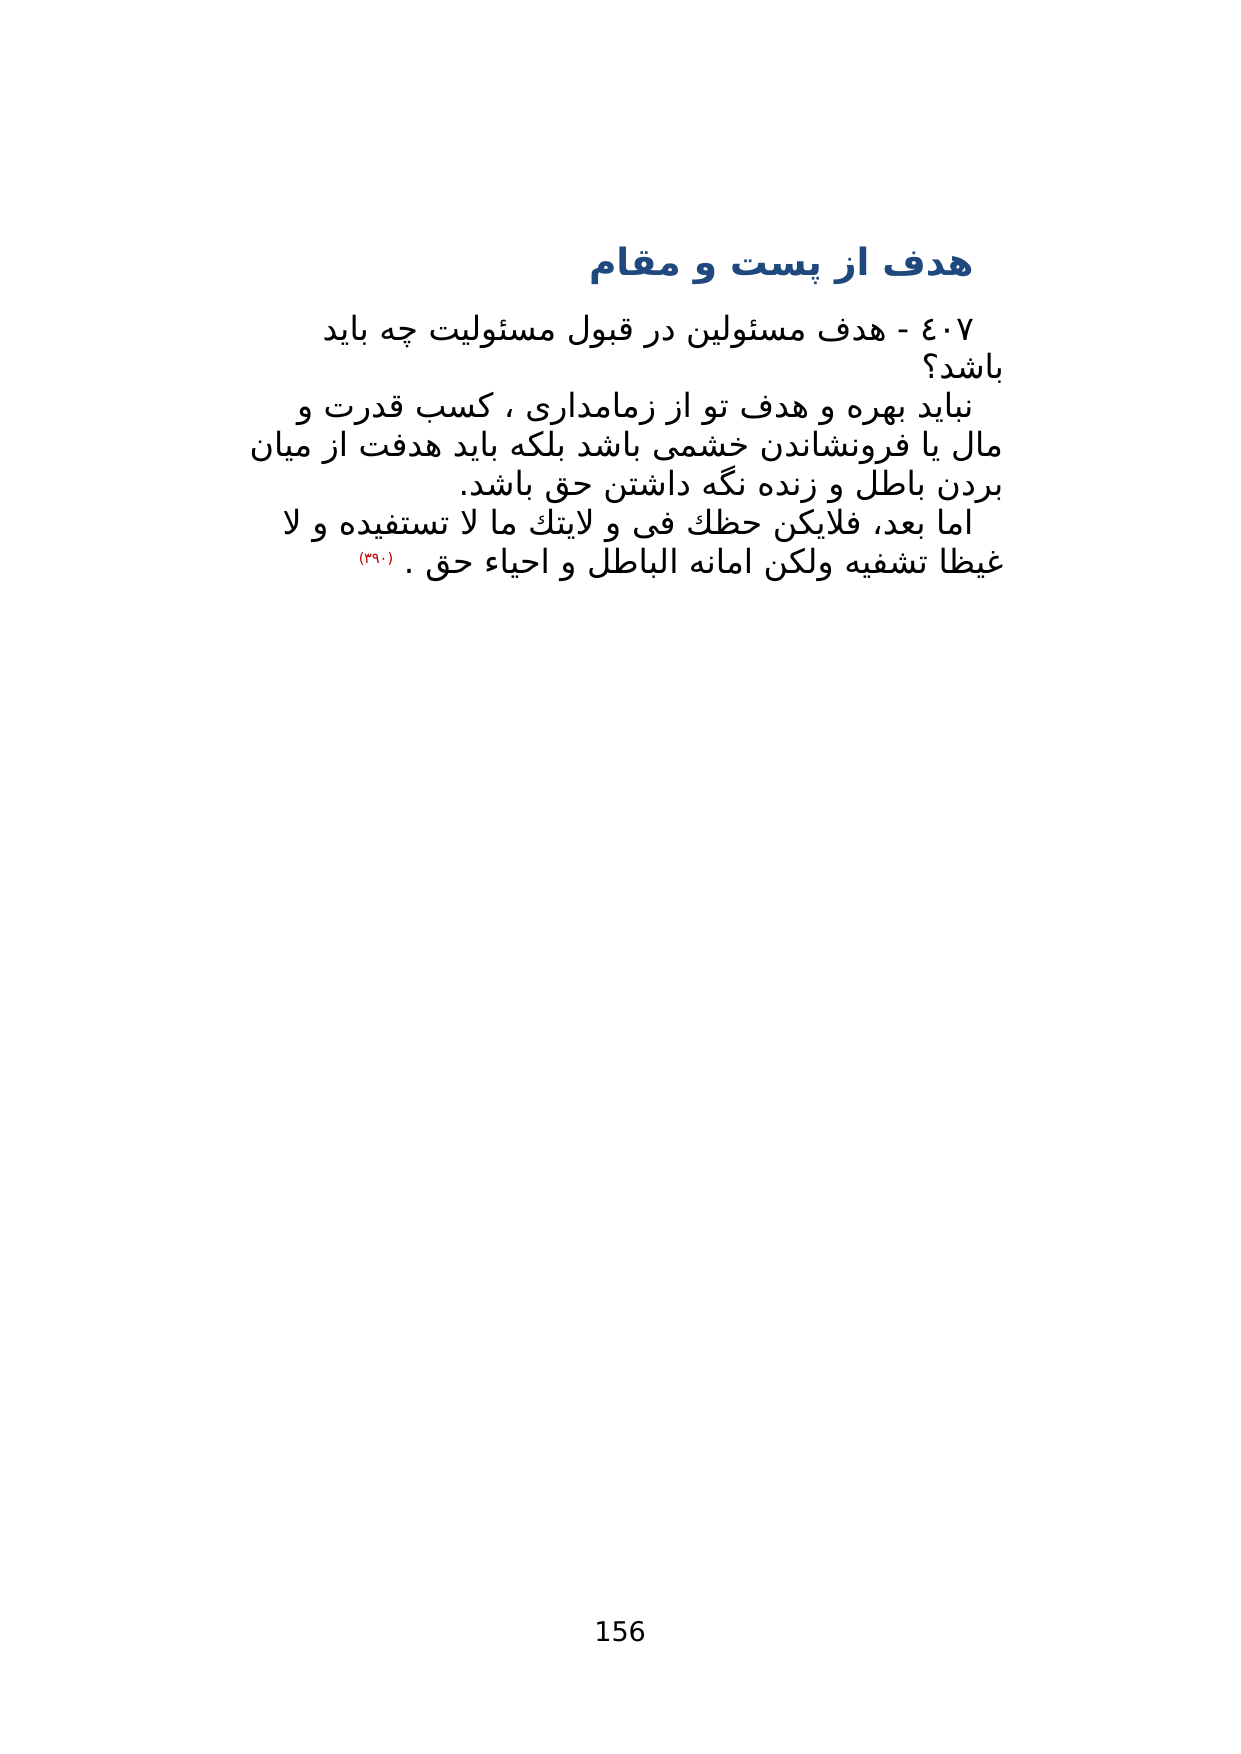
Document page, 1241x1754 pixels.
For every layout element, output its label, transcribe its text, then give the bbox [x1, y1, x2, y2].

text نبايد بهره و هدف تو از زمامدارى ، كسب قدرت و مال يا فرونشاندن خشمى باشد بلكه بايد هدفت از ميان بردن باطل و زنده نگه داشتن حق باشد. [236, 387, 1004, 503]
text اما بعد، فلايكن حظك فى و لايتك ما لا تستفيده و لا غيظا تشفيه ولكن امانه الباطل و احياء حق . (٣٩٠) [236, 503, 1004, 581]
subtitle هدف از پست و مقام [236, 241, 1004, 284]
text ٤٠٧ - هدف مسئولين در قبول مسئوليت چه بايد باشد؟ [236, 309, 1004, 387]
